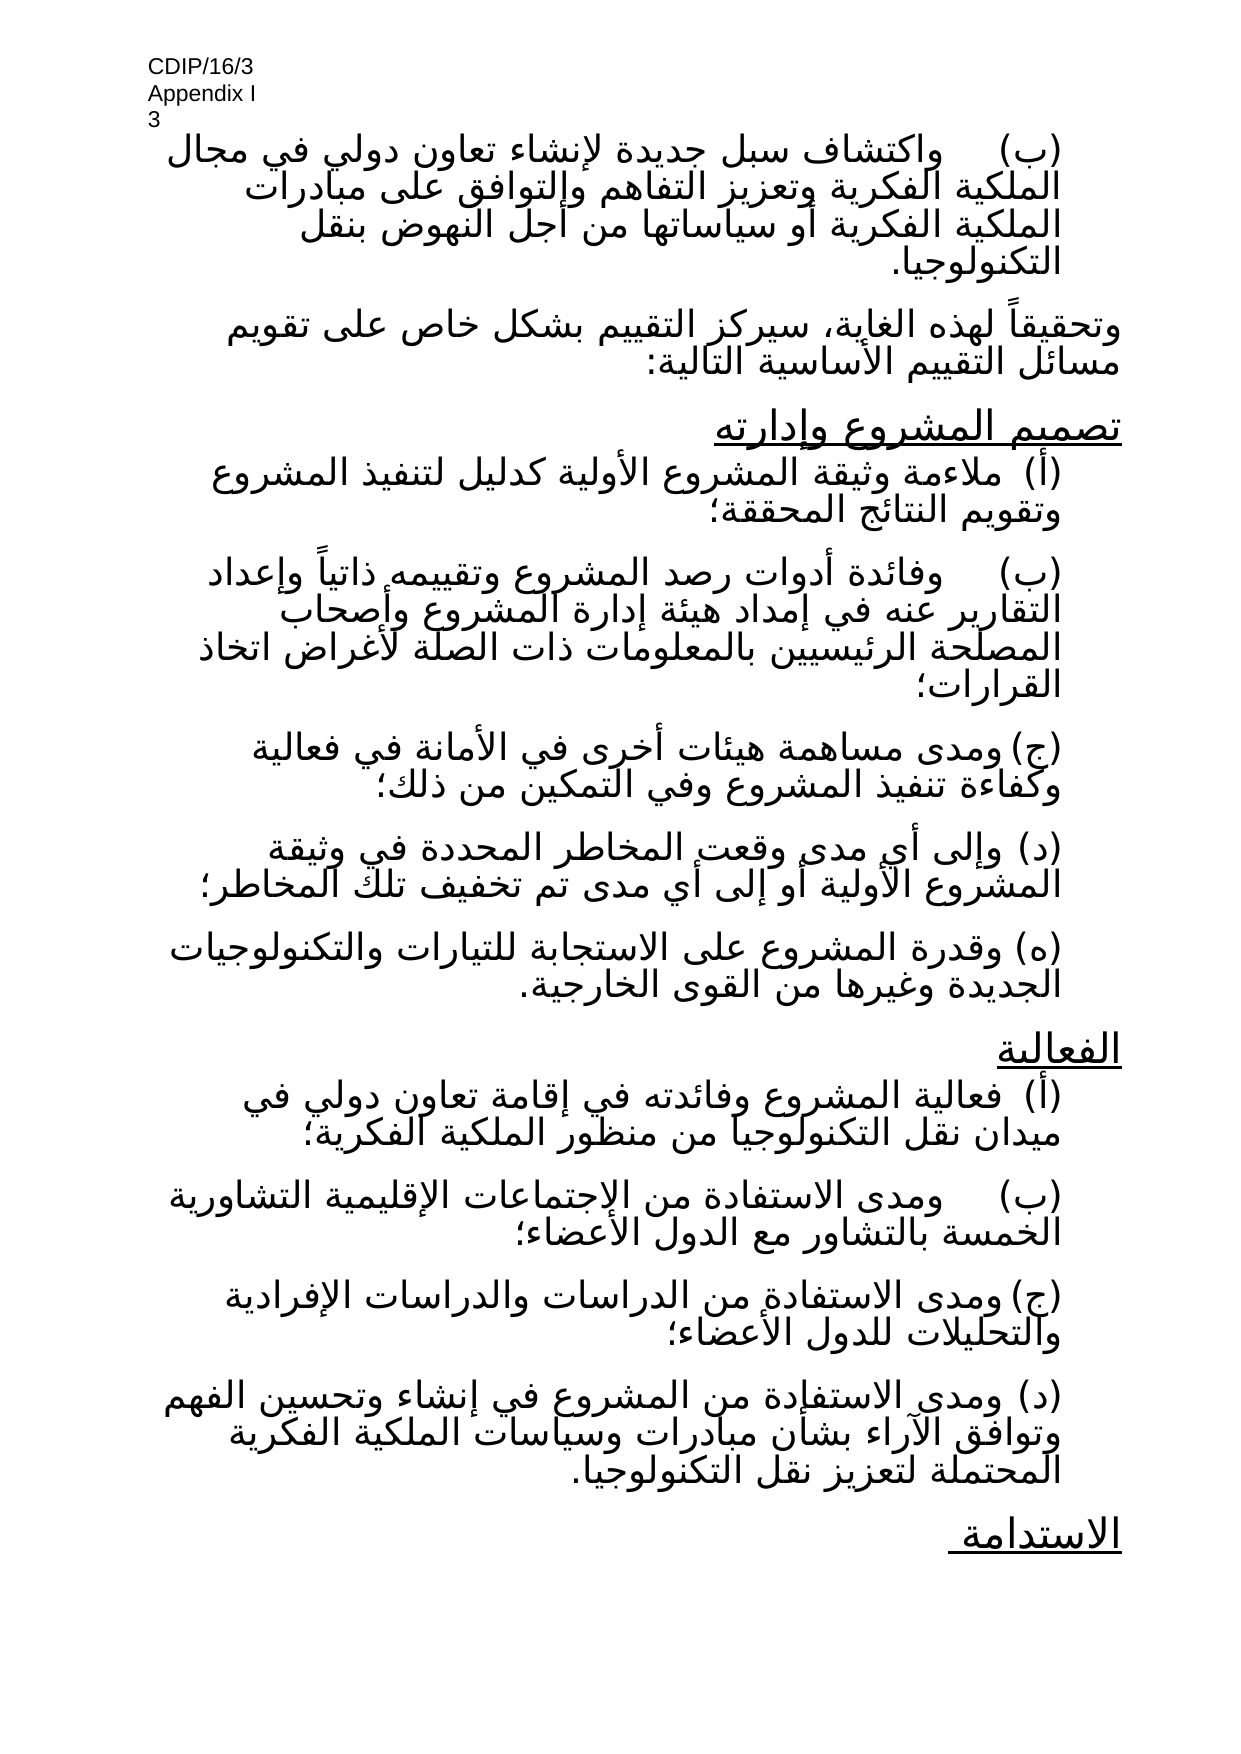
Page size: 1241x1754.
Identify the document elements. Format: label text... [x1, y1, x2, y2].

text (أ) ملاءمة وثيقة المشروع الأولية كدليل لتنفيذ المشروع وتقويم النتائج المحققة؛ [148, 455, 1063, 530]
text (ج) ومدى الاستفادة من الدراسات والدراسات الإفرادية والتحليلات للدول الأعضاء؛ [148, 1278, 1063, 1353]
text وتحقيقاً لهذه الغاية، سيركز التقييم بشكل خاص على تقويم مسائل التقييم الأساسية التالية: [148, 307, 1122, 382]
text (ج) ومدى مساهمة هيئات أخرى في الأمانة في فعالية وكفاءة تنفيذ المشروع وفي التمكين من ذلك؛ [148, 730, 1063, 805]
text (ه) وقدرة المشروع على الاستجابة للتيارات والتكنولوجيات الجديدة وغيرها من القوى الخارجية. [148, 930, 1063, 1005]
text (د) وإلى أي مدى وقعت المخاطر المحددة في وثيقة المشروع الأولية أو إلى أي مدى تم تخفيف تلك المخاطر؛ [148, 830, 1063, 905]
subtitle الفعالية [148, 1030, 1122, 1072]
text (أ) فعالية المشروع وفائدته في إقامة تعاون دولي في ميدان نقل التكنولوجيا من منظور الملكية الفكرية؛ [148, 1078, 1063, 1153]
text (ب) وفائدة أدوات رصد المشروع وتقييمه ذاتياً وإعداد التقارير عنه في إمداد هيئة إدارة المشروع وأصحاب المصلحة الرئيسيين بالمعلومات ذات الصلة لأغراض اتخاذ القرارات؛ [148, 555, 1063, 705]
subtitle تصميم المشروع وإدارته [148, 407, 1122, 449]
text (د) ومدى الاستفادة من المشروع في إنشاء وتحسين الفهم وتوافق الآراء بشأن مبادرات وسياسات الملكية الفكرية المحتملة لتعزيز نقل التكنولوجيا. [148, 1378, 1063, 1491]
text (ب) ومدى الاستفادة من الاجتماعات الإقليمية التشاورية الخمسة بالتشاور مع الدول الأعضاء؛ [148, 1178, 1063, 1253]
text (ب) واكتشاف سبل جديدة لإنشاء تعاون دولي في مجال الملكية الفكرية وتعزيز التفاهم والتوافق على مبادرات الملكية الفكرية أو سياساتها من أجل النهوض بنقل التكنولوجيا. [148, 132, 1063, 282]
subtitle الاستدامة [148, 1516, 1122, 1557]
